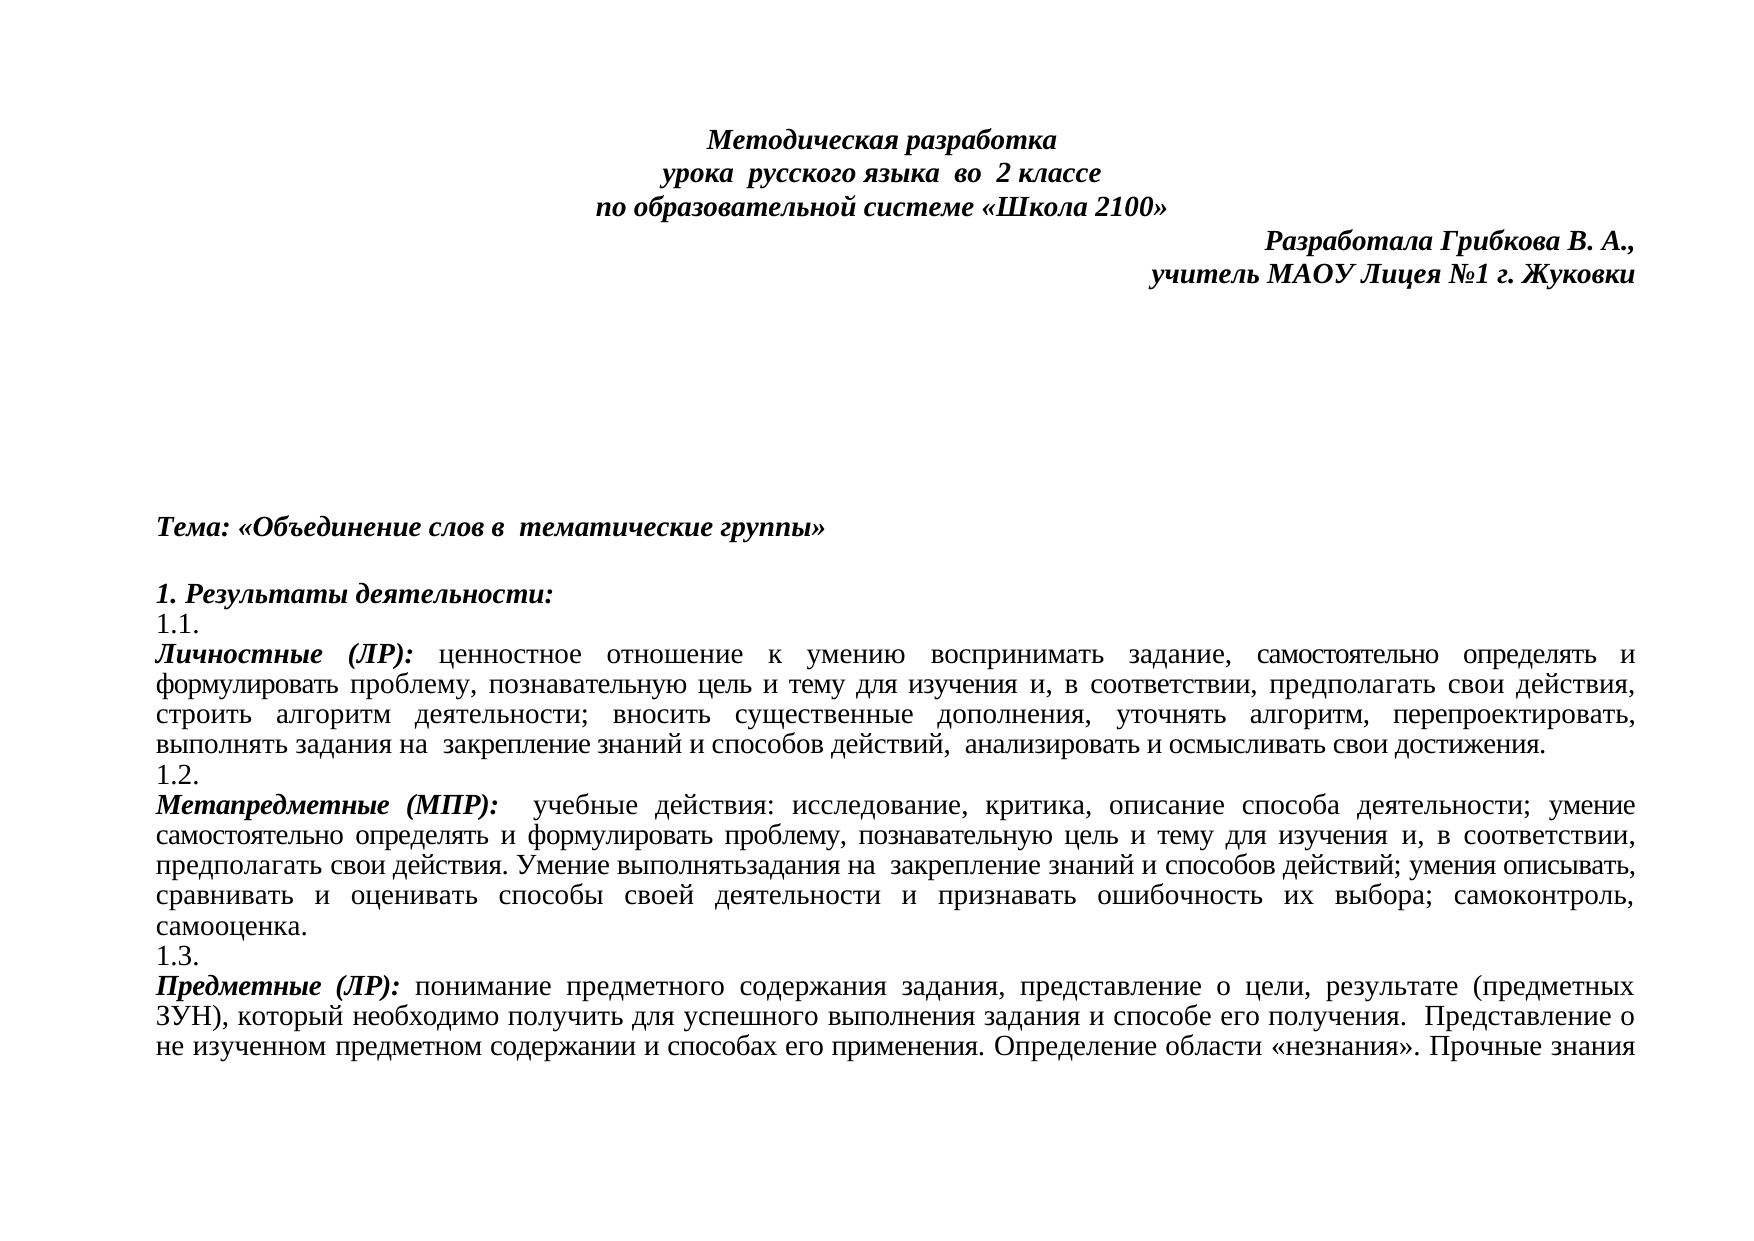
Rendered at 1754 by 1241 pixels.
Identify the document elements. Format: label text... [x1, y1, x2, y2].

list Тема: «Объединение слов в тематические группы» [156, 509, 1636, 542]
list Метапредметные (МПР): учебные действия: исследование, критика, описание способа деятельности; умение самостоятельно определять и формулировать проблему, познавательную цель и тему для изучения и, в соответствии, предполагать свои действия. Умение выполнятьзадания на закрепление знаний и способов действий; умения описывать, сравнивать и оценивать способы своей деятельности и признавать ошибочность их выбора; самоконтроль, самооценка. [156, 790, 1636, 941]
list 1. Результаты деятельности: [156, 576, 1636, 609]
text по образовательной системе «Школа 2100» [128, 189, 1636, 223]
list Личностные (ЛР): ценностное отношение к умению воспринимать задание, самостоятельно определять и формулировать проблему, познавательную цель и тему для изучения и, в соответствии, предполагать свои действия, строить алгоритм деятельности; вносить существенные дополнения, уточнять алгоритм, перепроектировать, выполнять задания на закрепление знаний и способов действий, анализировать и осмысливать свои достижения. [156, 639, 1636, 760]
text Разработала Грибкова В. А., учитель МАОУ Лицея №1 г. Жуковки [128, 223, 1636, 290]
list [156, 971, 1636, 1062]
text Методическая разработка [128, 122, 1636, 156]
text урока русского языка во 2 классе [128, 156, 1636, 189]
